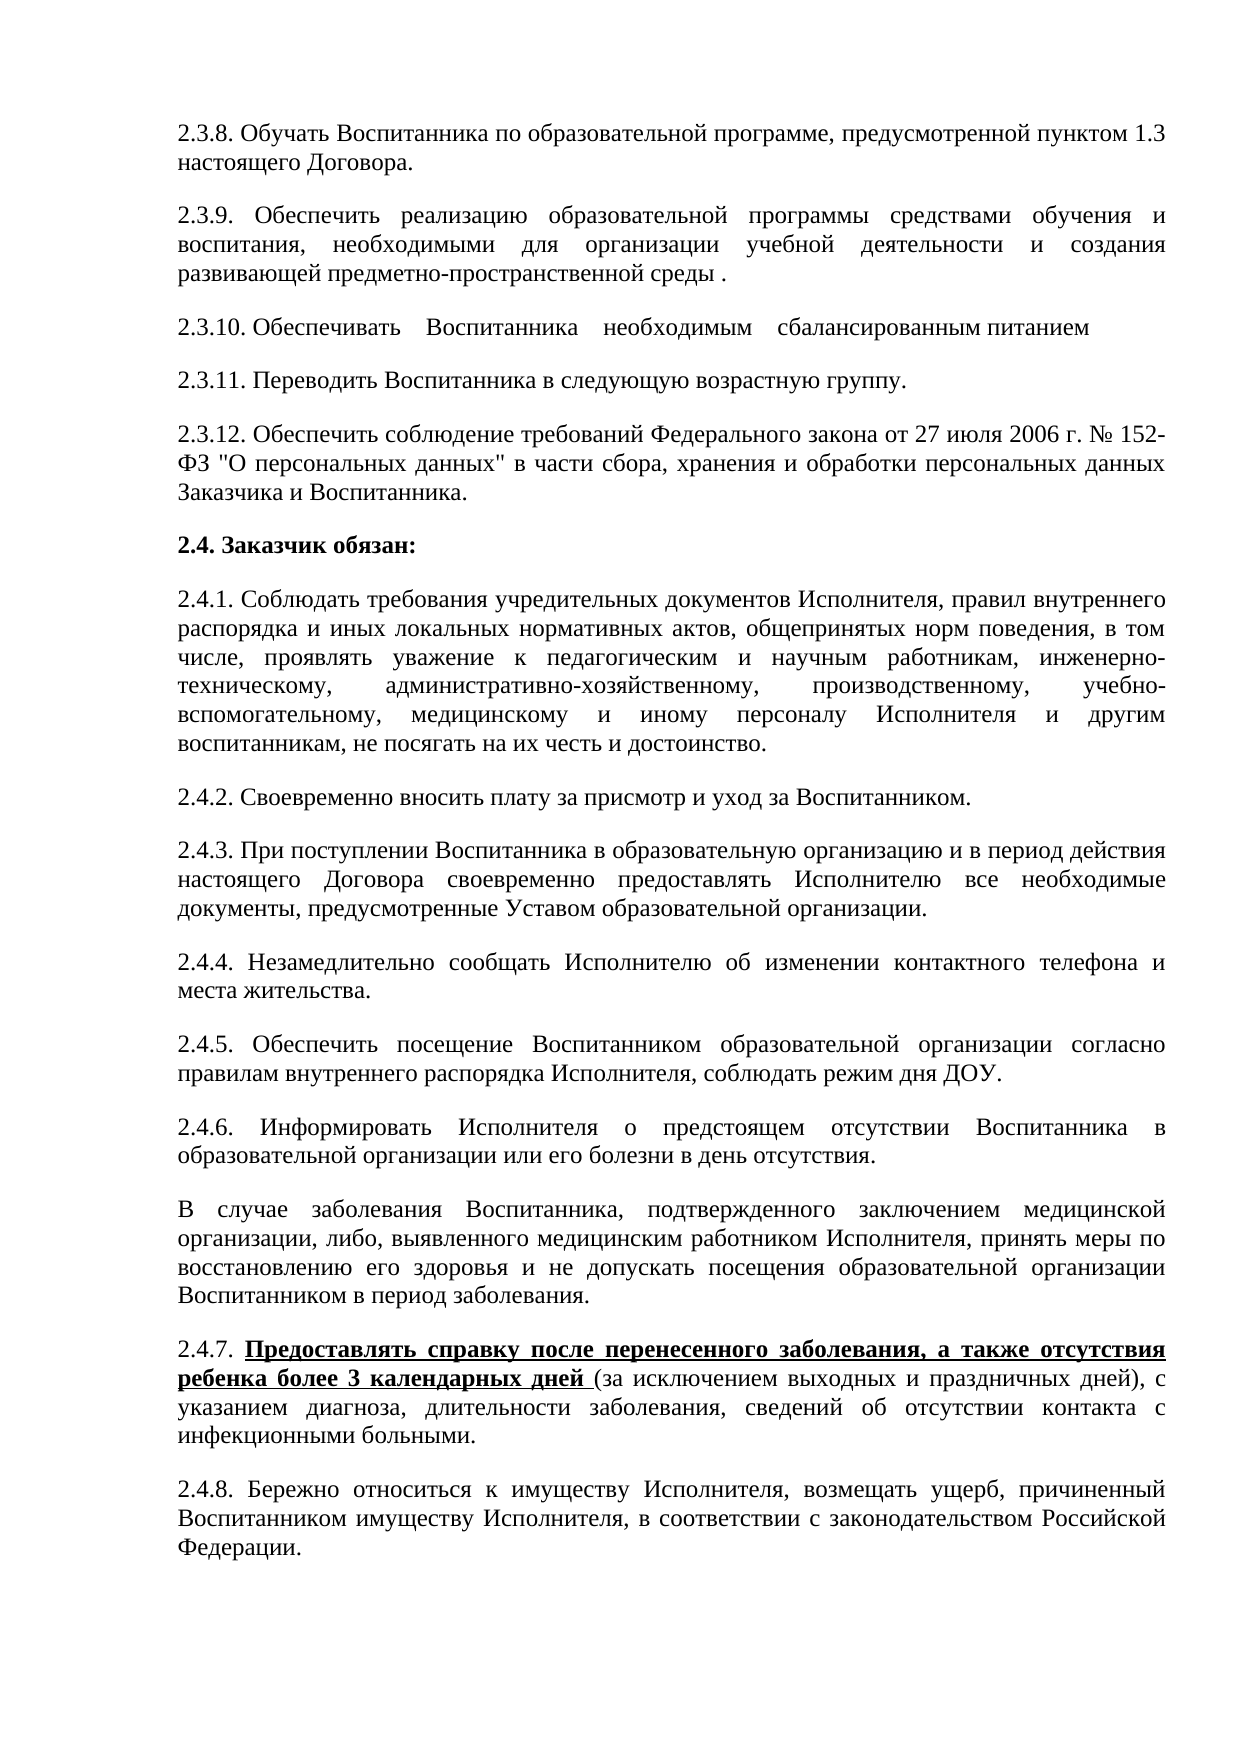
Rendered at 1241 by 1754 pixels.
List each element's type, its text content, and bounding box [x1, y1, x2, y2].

text 2.3.8. Обучать Воспитанника по образовательной программе, предусмотренной пунктом 1.3 настоящего Договора. [177, 118, 1167, 176]
text 2.4.3. При поступлении Воспитанника в образовательную организацию и в период действия настоящего Договора своевременно предоставлять Исполнителю все необходимые документы, предусмотренные Уставом образовательной организации. [177, 836, 1167, 922]
text 2.4.8. Бережно относиться к имуществу Исполнителя, возмещать ущерб, причиненный Воспитанником имуществу Исполнителя, в соответствии с законодательством Российской Федерации. [177, 1474, 1167, 1561]
text 2.3.11. Переводить Воспитанника в следующую возрастную группу. [177, 366, 1167, 394]
text 2.4.1. Соблюдать требования учредительных документов Исполнителя, правил внутреннего распорядка и иных локальных нормативных актов, общепринятых норм поведения, в том числе, проявлять уважение к педагогическим и научным работникам, инженерно-техническому, административно-хозяйственному, производственному, учебно-вспомогательному, медицинскому и иному персоналу Исполнителя и другим воспитанникам, не посягать на их честь и достоинство. [177, 584, 1167, 757]
text 2.3.9. Обеспечить реализацию образовательной программы средствами обучения и воспитания, необходимыми для организации учебной деятельности и создания развивающей предметно-пространственной среды . [177, 201, 1167, 287]
text 2.3.12. Обеспечить соблюдение требований Федерального закона от 27 июля 2006 г. № 152-ФЗ "О персональных данных" в части сбора, хранения и обработки персональных данных Заказчика и Воспитанника. [177, 419, 1167, 506]
text 2.4.4. Незамедлительно сообщать Исполнителю об изменении контактного телефона и места жительства. [177, 947, 1167, 1004]
text 2.4.2. Своевременно вносить плату за присмотр и уход за Воспитанником. [177, 782, 1167, 811]
text 2.4.6. Информировать Исполнителя о предстоящем отсутствии Воспитанника в образовательной организации или его болезни в день отсутствия. [177, 1112, 1167, 1169]
text 2.4. Заказчик обязан: [177, 531, 1167, 559]
text 2.4.5. Обеспечить посещение Воспитанником образовательной организации согласно правилам внутреннего распорядка Исполнителя, соблюдать режим дня ДОУ. [177, 1029, 1167, 1087]
text В случае заболевания Воспитанника, подтвержденного заключением медицинской организации, либо, выявленного медицинским работником Исполнителя, принять меры по восстановлению его здоровья и не допускать посещения образовательной организации Воспитанником в период заболевания. [177, 1194, 1167, 1309]
text 2.3.10. Обеспечивать Воспитанника необходимым сбалансированным питанием [177, 312, 1167, 341]
text 2.4.7. Предоставлять справку после перенесенного заболевания, а также отсутствия ребенка более 3 календарных дней (за исключением выходных и праздничных дней), с указанием диагноза, длительности заболевания, сведений об отсутствии контакта с инфекционными больными. [177, 1334, 1167, 1449]
